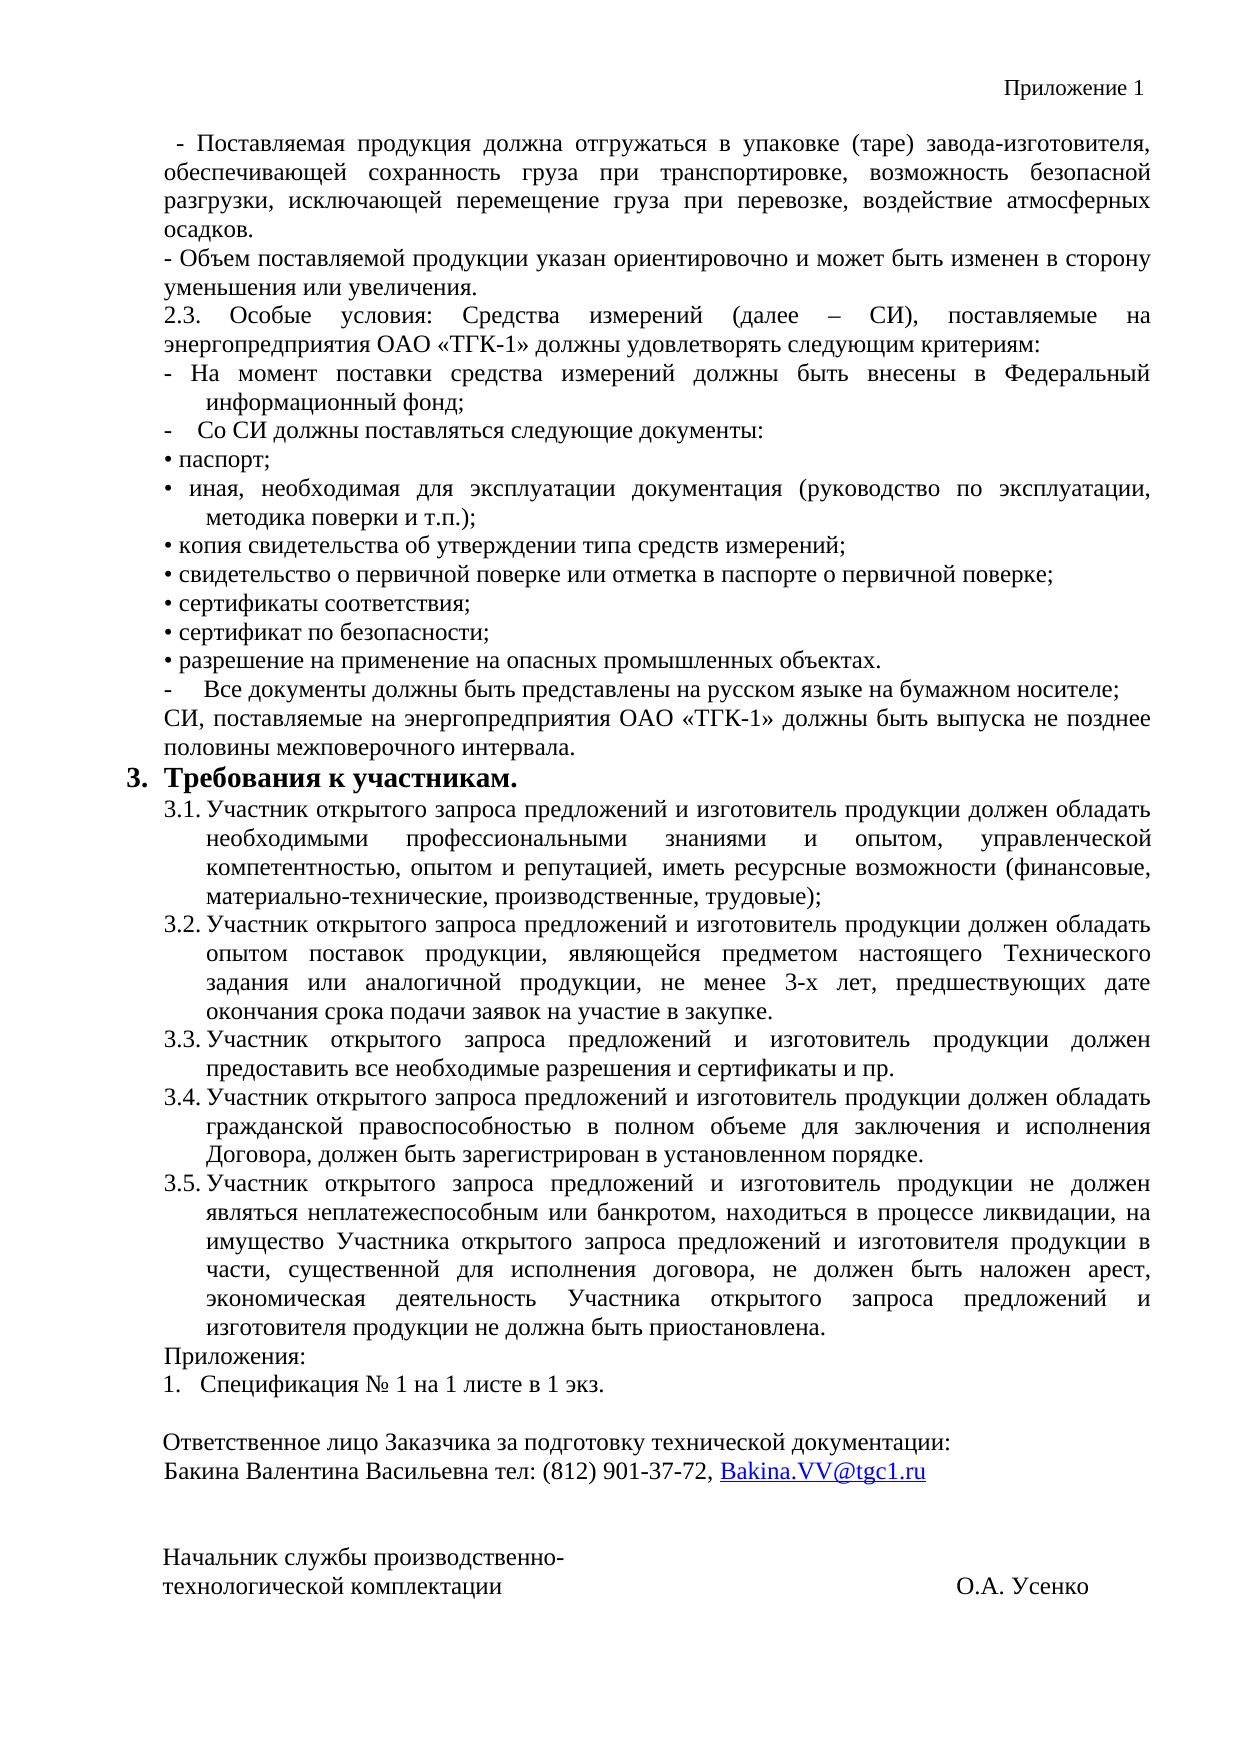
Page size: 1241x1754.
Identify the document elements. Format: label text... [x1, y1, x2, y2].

text - Объем поставляемой продукции указан ориентировочно и может быть изменен в сторону уменьшения или увеличения. [164, 243, 1152, 301]
text • свидетельство о первичной поверке или отметка в паспорте о первичной поверке; [164, 559, 1152, 588]
list - На момент поставки средства измерений должны быть внесены в Федеральный информационный фонд; [164, 358, 1152, 416]
text • сертификат по безопасности; [164, 617, 1152, 646]
list Участник открытого запроса предложений и изготовитель продукции должен обладать необходимыми профессиональными знаниями и опытом, управленческой компетентностью, опытом и репутацией, иметь ресурсные возможности (финансовые, материально-технические, производственные, трудовые); [164, 794, 1152, 909]
text • иная, необходимая для эксплуатации документация (руководство по эксплуатации, методика поверки и т.п.); [164, 473, 1152, 531]
text - Со СИ должны поставляться следующие документы: [164, 416, 1152, 444]
list Участник открытого запроса предложений и изготовитель продукции не должен являться неплатежеспособным или банкротом, находиться в процессе ликвидации, на имущество Участника открытого запроса предложений и изготовителя продукции в части, существенной для исполнения договора, не должен быть наложен арест, экономическая деятельность Участника открытого запроса предложений и изготовителя продукции не должна быть приостановлена. [164, 1168, 1152, 1341]
text - Все документы должны быть представлены на русском языке на бумажном носителе; [164, 674, 1152, 703]
text 2.3. Особые условия: Средства измерений (далее – СИ), поставляемые на энергопредприятия ОАО «ТГК-1» должны удовлетворять следующим критериям: [164, 301, 1152, 358]
list Участник открытого запроса предложений и изготовитель продукции должен предоставить все необходимые разрешения и сертификаты и пр. [164, 1024, 1152, 1082]
list Участник открытого запроса предложений и изготовитель продукции должен обладать опытом поставок продукции, являющейся предметом настоящего Технического задания или аналогичной продукции, не менее 3-х лет, предшествующих дате окончания срока подачи заявок на участие в закупке. [164, 909, 1152, 1024]
list Требования к участникам. [126, 761, 1152, 794]
text • сертификаты соответствия; [164, 588, 1152, 617]
text Ответственное лицо Заказчика за подготовку технической документации: [89, 1427, 1152, 1456]
text СИ, поставляемые на энергопредприятия ОАО «ТГК-1» должны быть выпуска не позднее половины межповерочного интервала. [164, 703, 1152, 761]
text Приложения: [164, 1341, 1152, 1369]
list Спецификация № 1 на 1 листе в 1 экз. [162, 1369, 1152, 1398]
text - Поставляемая продукция должна отгружаться в упаковке (таре) завода-изготовителя, обеспечивающей сохранность груза при транспортировке, возможность безопасной разгрузки, исключающей перемещение груза при перевозке, воздействие атмосферных осадков. [164, 128, 1152, 243]
text • разрешение на применение на опасных промышленных объектах. [164, 646, 1152, 674]
list Участник открытого запроса предложений и изготовитель продукции должен обладать гражданской правоспособностью в полном объеме для заключения и исполнения Договора, должен быть зарегистрирован в установленном порядке. [164, 1082, 1152, 1168]
text • копия свидетельства об утверждении типа средств измерений; [164, 531, 1152, 559]
text технологической комплектации О.А. Усенко [89, 1571, 1152, 1599]
text Начальник службы производственно- [89, 1542, 1152, 1571]
text • паспорт; [164, 444, 1152, 473]
text Бакина Валентина Васильевна тел: (812) 901-37-72, Bakina.VV@tgc1.ru [89, 1456, 1152, 1484]
